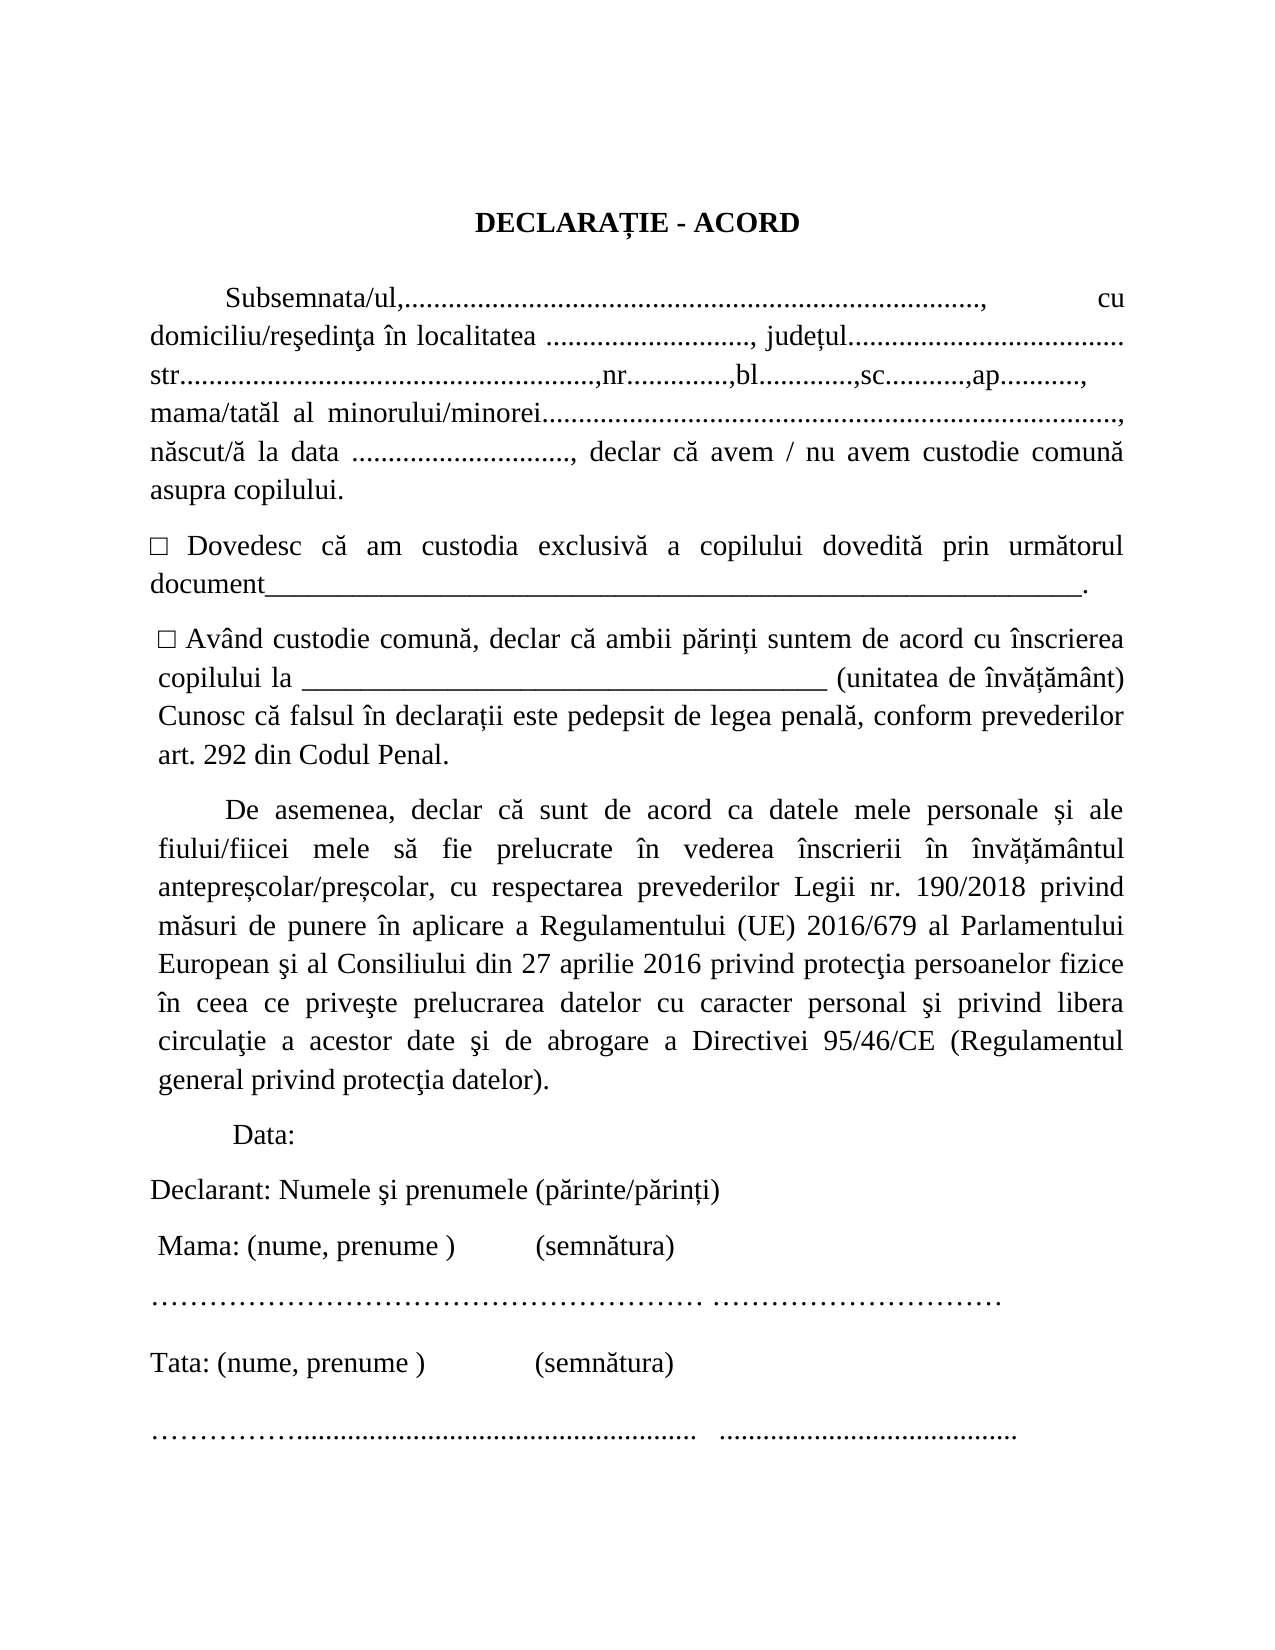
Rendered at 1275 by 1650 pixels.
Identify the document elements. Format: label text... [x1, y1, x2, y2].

text □ Având custodie comună, declar că ambii părinți suntem de acord cu înscrierea copilului la ____________________________________ (unitatea de învățământ) Cunosc că falsul în declarații este pedepsit de legea penală, conform prevederilor art. 292 din Codul Penal. [158, 621, 1125, 771]
text Data: [158, 1117, 1125, 1151]
text DECLARAȚIE - ACORD [150, 205, 1125, 239]
text ……………....................................................... ......................................... [150, 1412, 1125, 1446]
text Declarant: Numele şi prenumele (părinte/părinți) [150, 1172, 1125, 1206]
text Tata: (nume, prenume ) (semnătura) [150, 1345, 1125, 1378]
text Mama: (nume, prenume ) (semnătura) ………………………………………………… ………………………… [150, 1228, 1125, 1312]
text Subsemnata/ul,..............................................................................., cu domiciliu/reşedinţa în localitatea ............................, județul...................................... str.........................................................,nr..............,bl.............,sc...........,ap..........., mama/tatăl al minorului/minorei..............................................................................., născut/ă la data .............................., declar că avem / nu avem custodie comună asupra copilului. [150, 280, 1125, 506]
text De asemenea, declar că sunt de acord ca datele mele personale și ale fiului/fiicei mele să fie prelucrate în vederea înscrierii în învățământul antepreșcolar/preșcolar, cu respectarea prevederilor Legii nr. 190/2018 privind măsuri de punere în aplicare a Regulamentului (UE) 2016/679 al Parlamentului European şi al Consiliului din 27 aprilie 2016 privind protecţia persoanelor fizice în ceea ce priveşte prelucrarea datelor cu caracter personal şi privind libera circulaţie a acestor date şi de abrogare a Directivei 95/46/CE (Regulamentul general privind protecţia datelor). [158, 792, 1125, 1096]
text □ Dovedesc că am custodia exclusivă a copilului dovedită prin următorul document________________________________________________________. [150, 528, 1125, 600]
